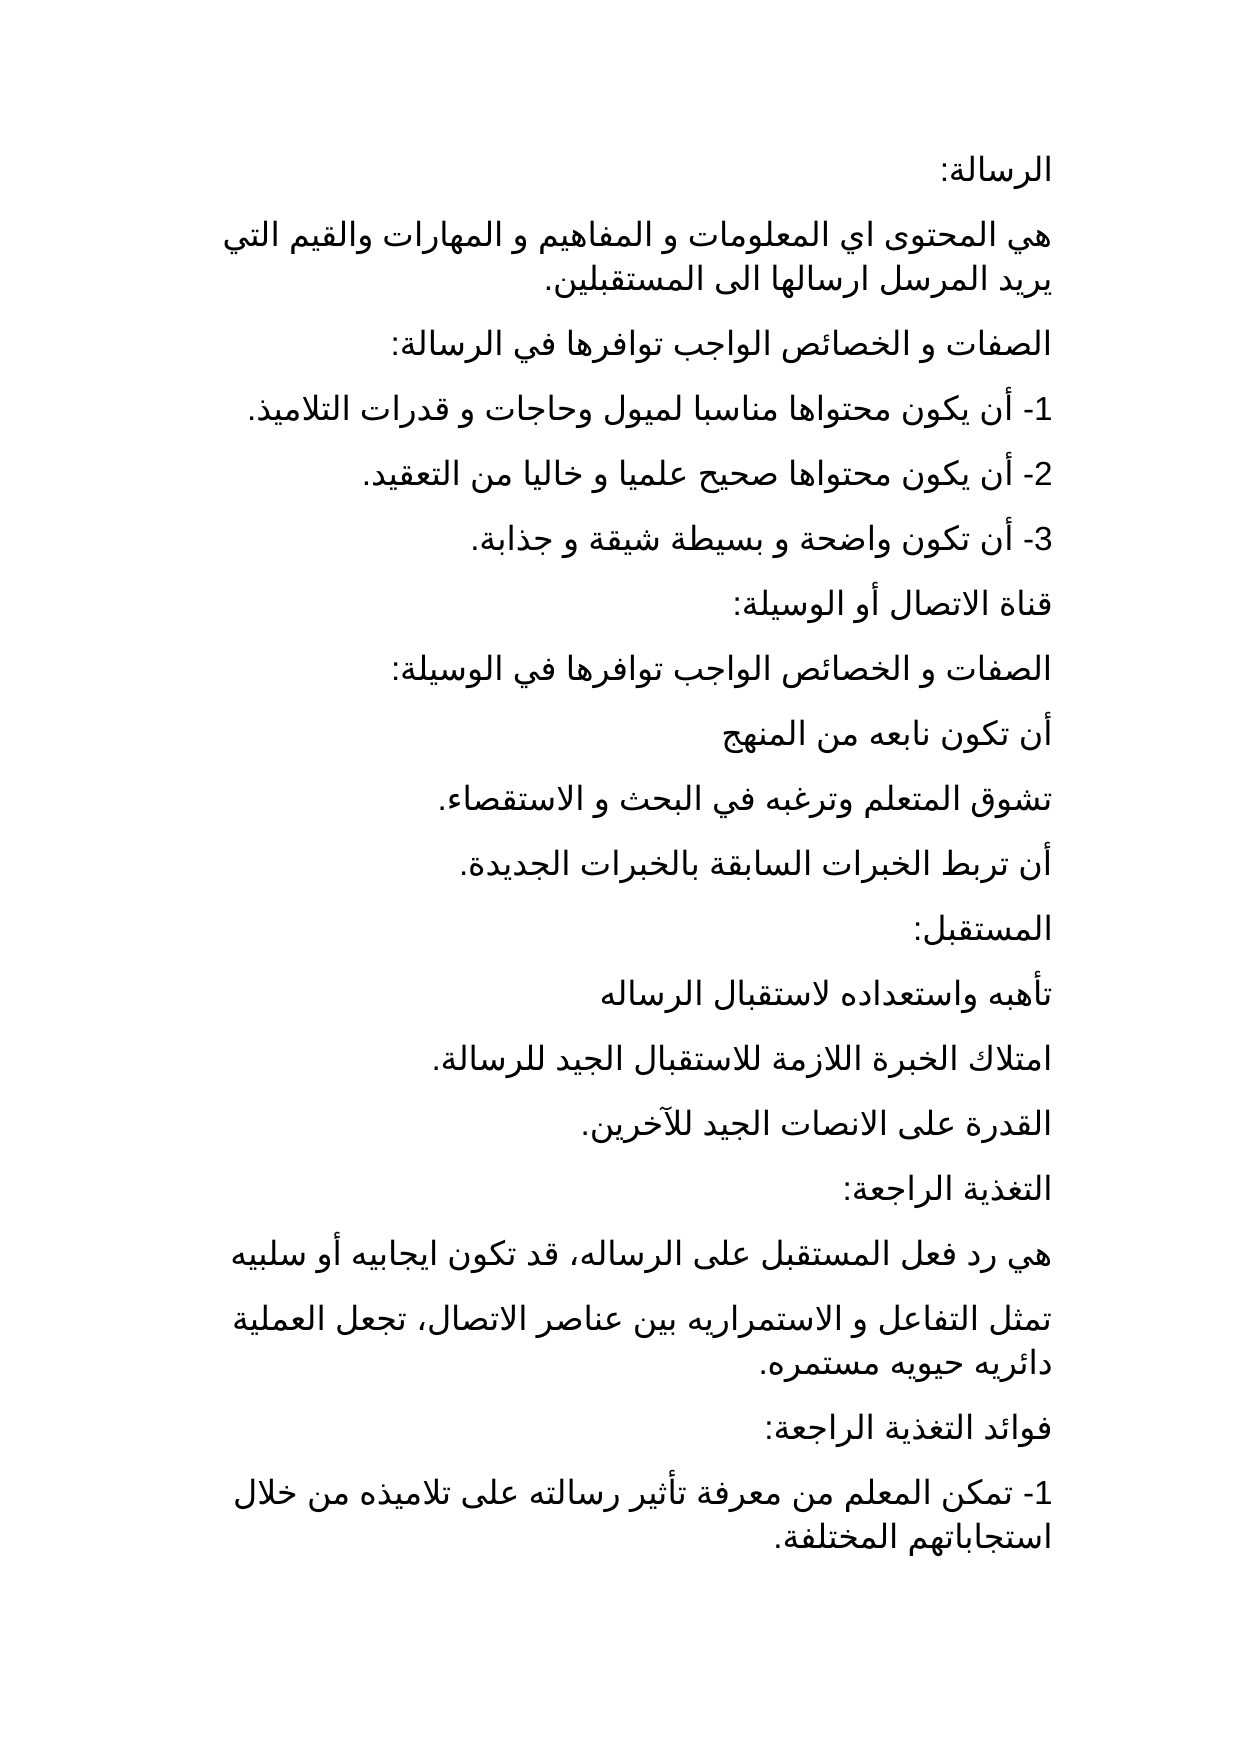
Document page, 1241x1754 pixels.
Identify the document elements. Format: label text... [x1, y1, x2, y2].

text الصفات و الخصائص الواجب توافرها في الوسيلة: [187, 649, 1053, 688]
text أن تكون نابعه من المنهج [187, 714, 1053, 753]
text تأهبه واستعداده لاستقبال الرساله [187, 974, 1053, 1013]
text فوائد التغذية الراجعة: [187, 1408, 1053, 1447]
text 1- أن يكون محتواها مناسبا لميول وحاجات و قدرات التلاميذ. [187, 389, 1053, 428]
text المستقبل: [187, 909, 1053, 948]
text تمثل التفاعل و الاستمراريه بين عناصر الاتصال، تجعل العملية دائريه حيويه مستمره. [187, 1299, 1053, 1382]
text امتلاك الخبرة اللازمة للاستقبال الجيد للرسالة. [187, 1039, 1053, 1078]
text 2- أن يكون محتواها صحيح علميا و خاليا من التعقيد. [187, 454, 1053, 493]
text تشوق المتعلم وترغبه في البحث و الاستقصاء. [187, 779, 1053, 818]
text قناة الاتصال أو الوسيلة: [187, 584, 1053, 623]
text القدرة على الانصات الجيد للآخرين. [187, 1104, 1053, 1143]
text الرسالة: [187, 150, 1053, 188]
text أن تربط الخبرات السابقة بالخبرات الجديدة. [187, 844, 1053, 883]
text هي المحتوى اي المعلومات و المفاهيم و المهارات والقيم التي يريد المرسل ارسالها الى المستقبلين. [187, 215, 1053, 298]
text الصفات و الخصائص الواجب توافرها في الرسالة: [187, 324, 1053, 363]
text هي رد فعل المستقبل على الرساله، قد تكون ايجابيه أو سلبيه [187, 1234, 1053, 1273]
text التغذية الراجعة: [187, 1169, 1053, 1208]
text 1- تمكن المعلم من معرفة تأثير رسالته على تلاميذه من خلال استجاباتهم المختلفة. [187, 1473, 1053, 1556]
text 3- أن تكون واضحة و بسيطة شيقة و جذابة. [187, 519, 1053, 558]
